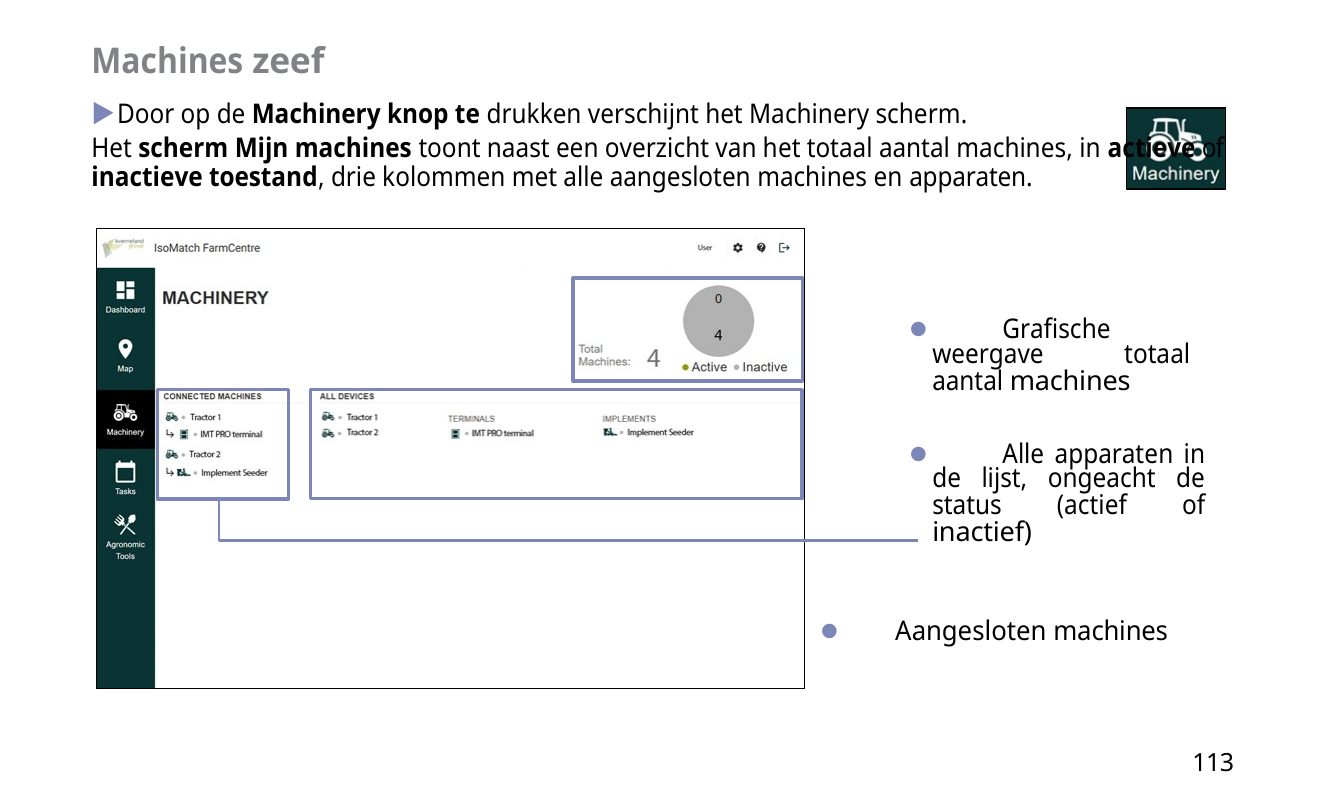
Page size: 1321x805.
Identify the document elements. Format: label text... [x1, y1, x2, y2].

list Grafische weergave totaal aantal machines [909, 317, 1190, 398]
list Alle apparaten in de lijst, ongeacht de status (actief of inactief) [909, 442, 1205, 549]
picture [159, 391, 287, 497]
subtitle Machines zeef [91, 35, 1258, 83]
list Aangesloten machines [27, 611, 1168, 648]
text inactieve toestand, drie kolommen met alle aangesloten machines en apparaten. [91, 163, 1258, 192]
picture [312, 391, 800, 497]
picture [575, 280, 801, 379]
picture [97, 648, 804, 688]
picture [97, 229, 804, 611]
text Het scherm Mijn machines toont naast een overzicht van het totaal aantal machines, in actieve of [91, 134, 1258, 163]
list Door op de Machinery knop te drukken verschijnt het Machinery scherm. [91, 95, 1258, 132]
